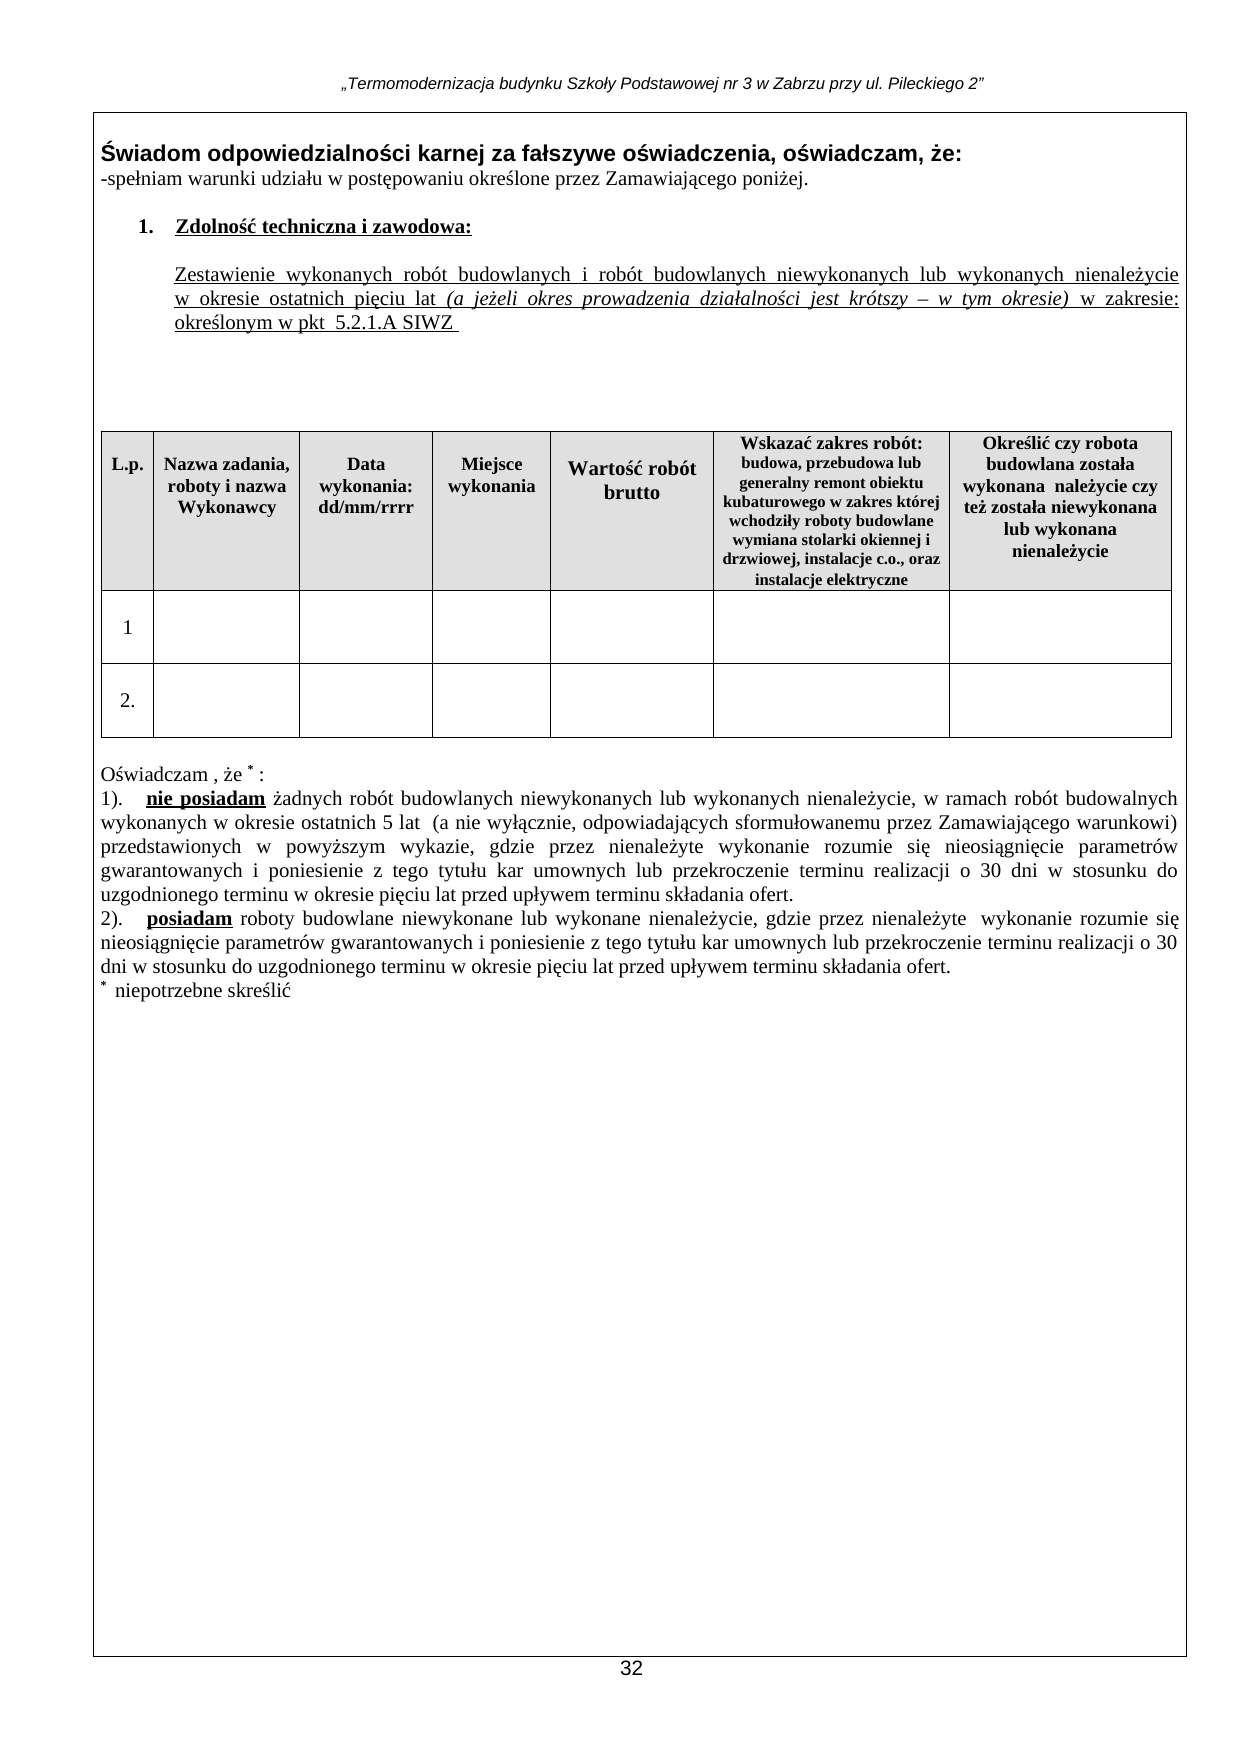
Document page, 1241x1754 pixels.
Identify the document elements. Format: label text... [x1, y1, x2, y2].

table_header Świadom odpowiedzialności karnej za fałszywe oświadczenia, oświadczam, że: -spełniam warunki udziału w postępowaniu określone przez Zamawiającego poniżej. Zdolność techniczna i zawodowa: Zestawienie wykonanych robót budowlanych i robót budowlanych niewykonanych lub wykonanych nienależycie w okresie ostatnich pięciu lat (a jeżeli okres prowadzenia działalności jest krótszy – w tym okresie) w zakresie: określonym w pkt 5.2.1.A SIWZ Oświadczam , że * : 1). nie posiadam żadnych robót budowlanych niewykonanych lub wykonanych nienależycie, w ramach robót budowalnych wykonanych w okresie ostatnich 5 lat (a nie wyłącznie, odpowiadających sformułowanemu przez Zamawiającego warunkowi) przedstawionych w powyższym wykazie, gdzie przez nienależyte wykonanie rozumie się nieosiągnięcie parametrów gwarantowanych i poniesienie z tego tytułu kar umownych lub przekroczenie terminu realizacji o 30 dni w stosunku do uzgodnionego terminu w okresie pięciu lat przed upływem terminu składania ofert. 2). posiadam roboty budowlane niewykonane lub wykonane nienależycie, gdzie przez nienależyte wykonanie rozumie się nieosiągnięcie parametrów gwarantowanych i poniesienie z tego tytułu kar umownych lub przekroczenie terminu realizacji o 30 dni w stosunku do uzgodnionego terminu w okresie pięciu lat przed upływem terminu składania ofert. * niepotrzebne skreślić Personel Wykonawcy: ………………dnia, …………… ……………………………………… podpis i pieczątka Wykonawcy [94, 113, 1186, 1656]
